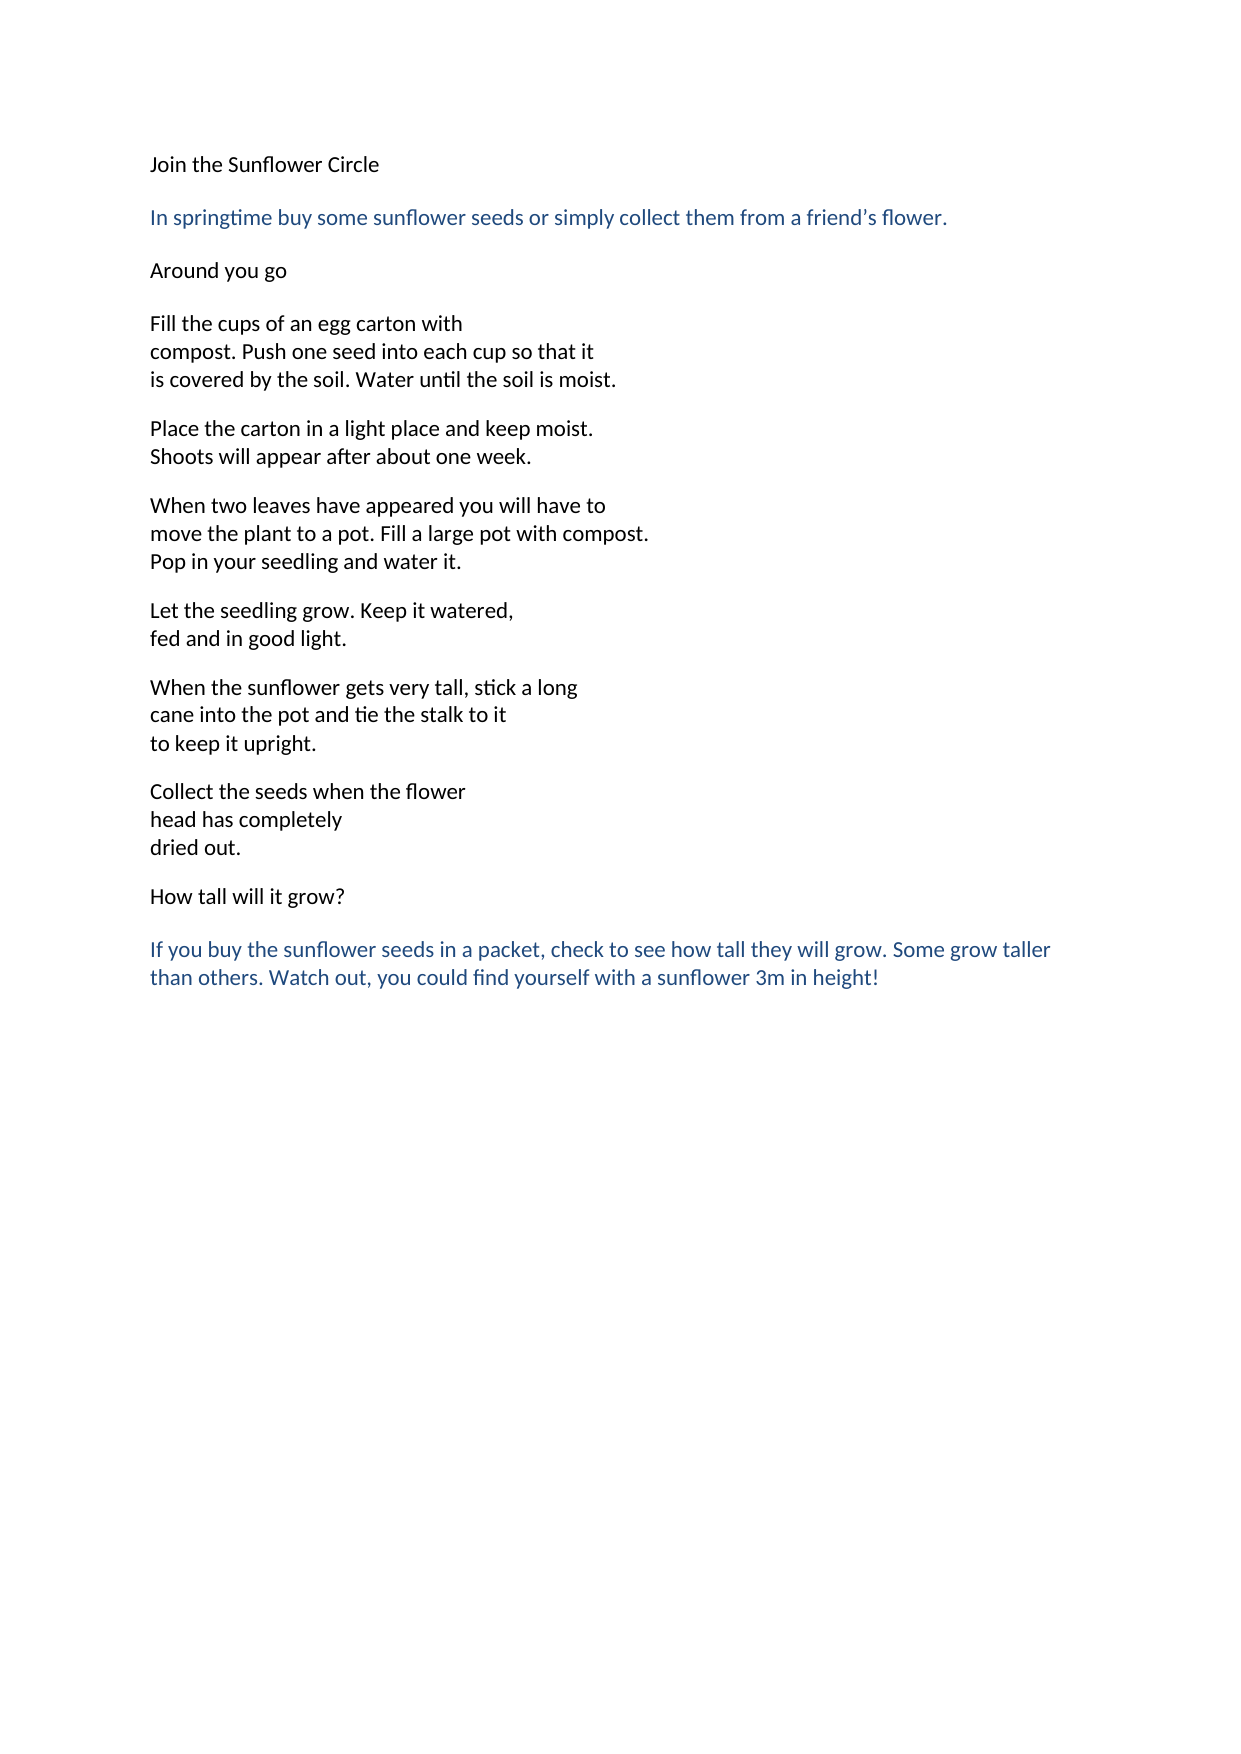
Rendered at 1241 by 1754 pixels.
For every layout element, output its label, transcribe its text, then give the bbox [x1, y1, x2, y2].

text When the sunflower gets very tall, stick a long cane into the pot and tie the stalk to it to keep it upright. [150, 673, 1090, 757]
text When two leaves have appeared you will have to move the plant to a pot. Fill a large pot with compost. Pop in your seedling and water it. [150, 491, 1090, 575]
text How tall will it grow? [150, 882, 1090, 910]
text In springtime buy some sunflower seeds or simply collect them from a friend’s flower. [150, 203, 1090, 231]
text Place the carton in a light place and keep moist. Shoots will appear after about one week. [150, 414, 1090, 470]
text Fill the cups of an egg carton with compost. Push one seed into each cup so that it is covered by the soil. Water until the soil is moist. [150, 309, 1090, 393]
text Around you go [150, 256, 1090, 284]
text If you buy the sunflower seeds in a packet, check to see how tall they will grow. Some grow taller than others. Watch out, you could find yourself with a sunflower 3m in height! [150, 935, 1090, 991]
text Join the Sunflower Circle [150, 150, 1090, 178]
text Collect the seeds when the flower head has completely dried out. [150, 777, 1090, 862]
text Let the seedling grow. Keep it watered, fed and in good light. [150, 596, 1090, 652]
